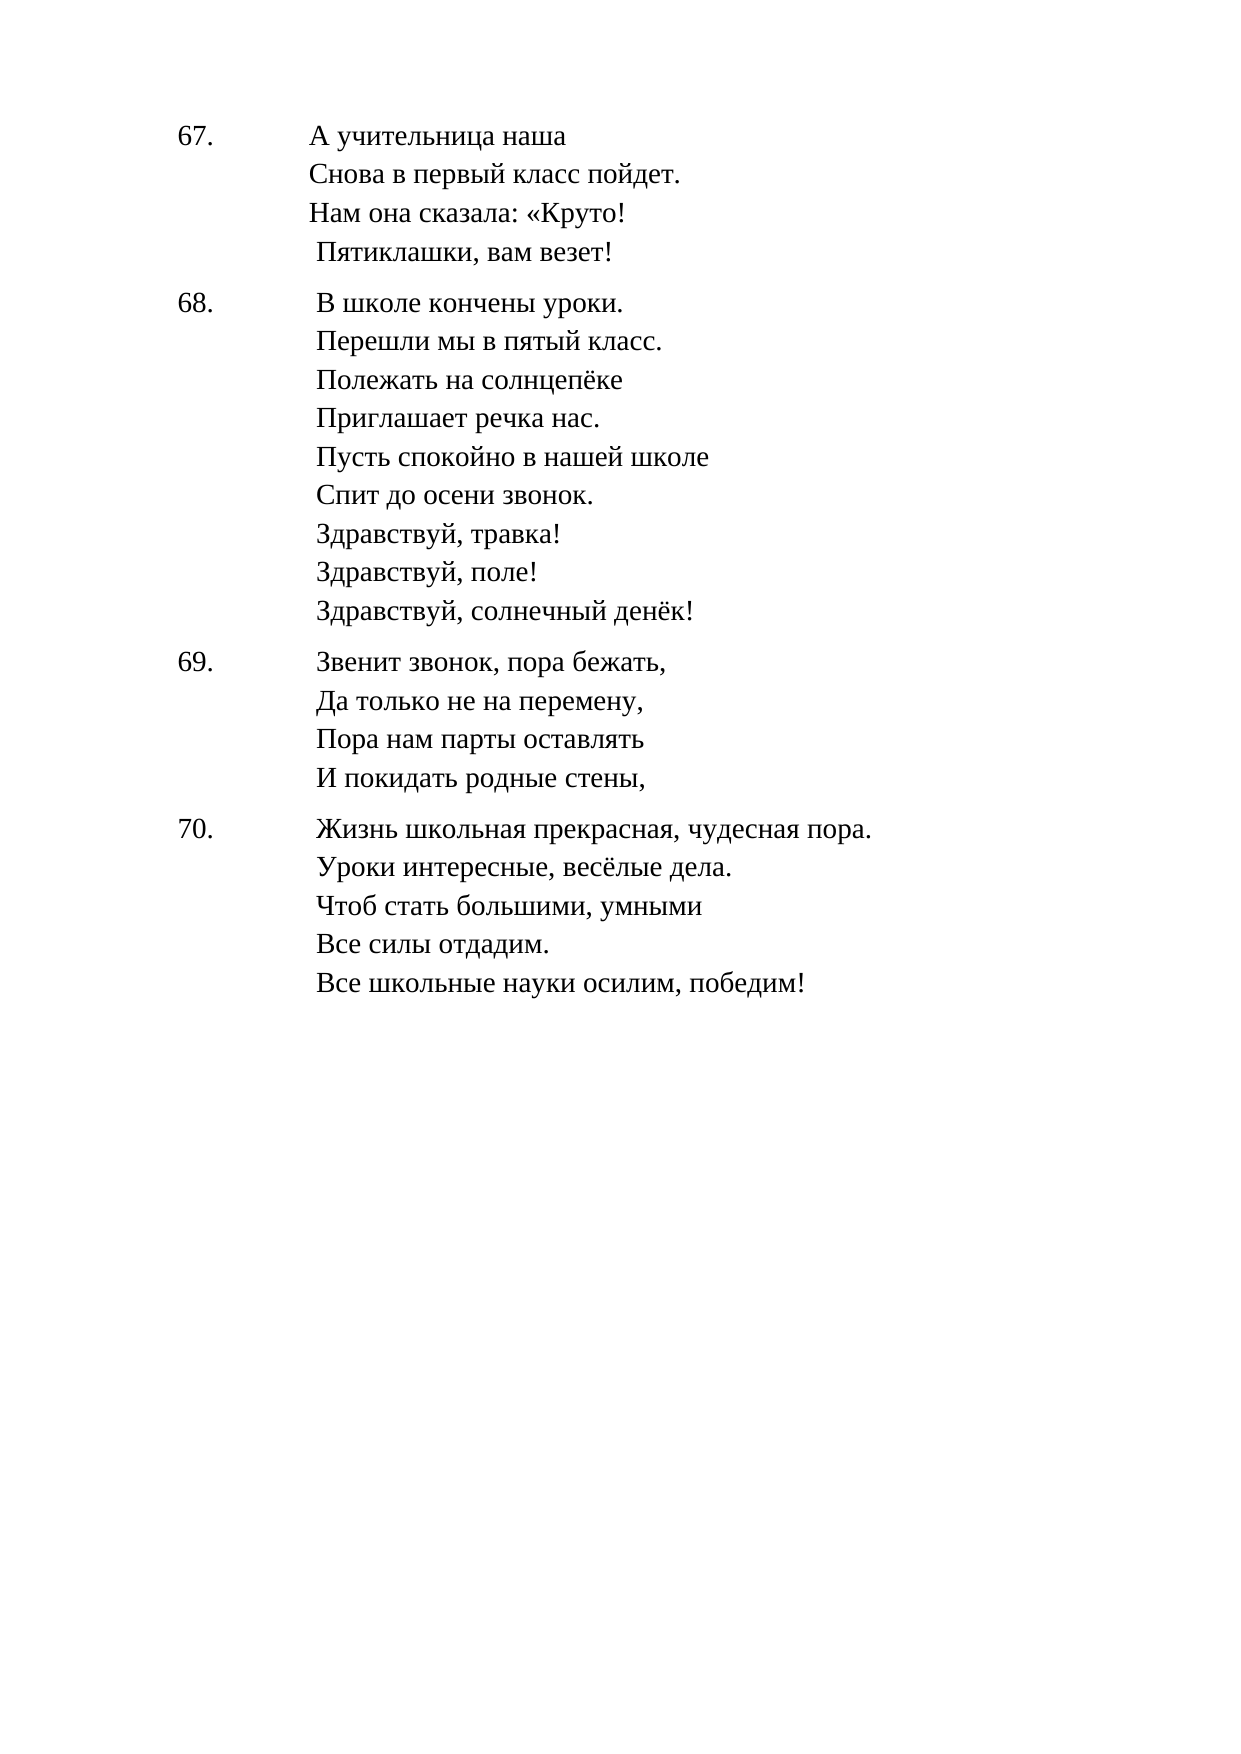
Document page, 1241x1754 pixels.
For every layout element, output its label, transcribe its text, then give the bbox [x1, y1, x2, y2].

text Пора нам парты оставлять [177, 721, 1152, 755]
text Перешли мы в пятый класс. [177, 323, 1152, 357]
text 68. В школе кончены уроки. [177, 285, 1152, 318]
text Здравствуй, травка! [177, 516, 1152, 549]
text Все школьные науки осилим, победим! [177, 965, 1152, 998]
text Приглашает речка нас. [177, 400, 1152, 434]
text Чтоб стать большими, умными [177, 888, 1152, 921]
text Уроки интересные, весёлые дела. [177, 849, 1152, 883]
text Здравствуй, солнечный денёк! [177, 593, 1152, 627]
text 67. А учительница наша [177, 118, 1152, 152]
text Здравствуй, поле! [177, 554, 1152, 588]
text И покидать родные стены, [177, 760, 1152, 793]
text Пятиклашки, вам везет! [177, 234, 1152, 267]
text Пусть спокойно в нашей школе [177, 439, 1152, 472]
text Спит до осени звонок. [177, 477, 1152, 511]
text Снова в первый класс пойдет. [177, 157, 1152, 190]
text Нам она сказала: «Круто! [177, 195, 1152, 229]
text 70. Жизнь школьная прекрасная, чудесная пора. [177, 811, 1152, 844]
text Полежать на солнцепёке [177, 362, 1152, 395]
text 69. Звенит звонок, пора бежать, [177, 644, 1152, 678]
text Да только не на перемену, [177, 683, 1152, 716]
text Все силы отдадим. [177, 926, 1152, 960]
